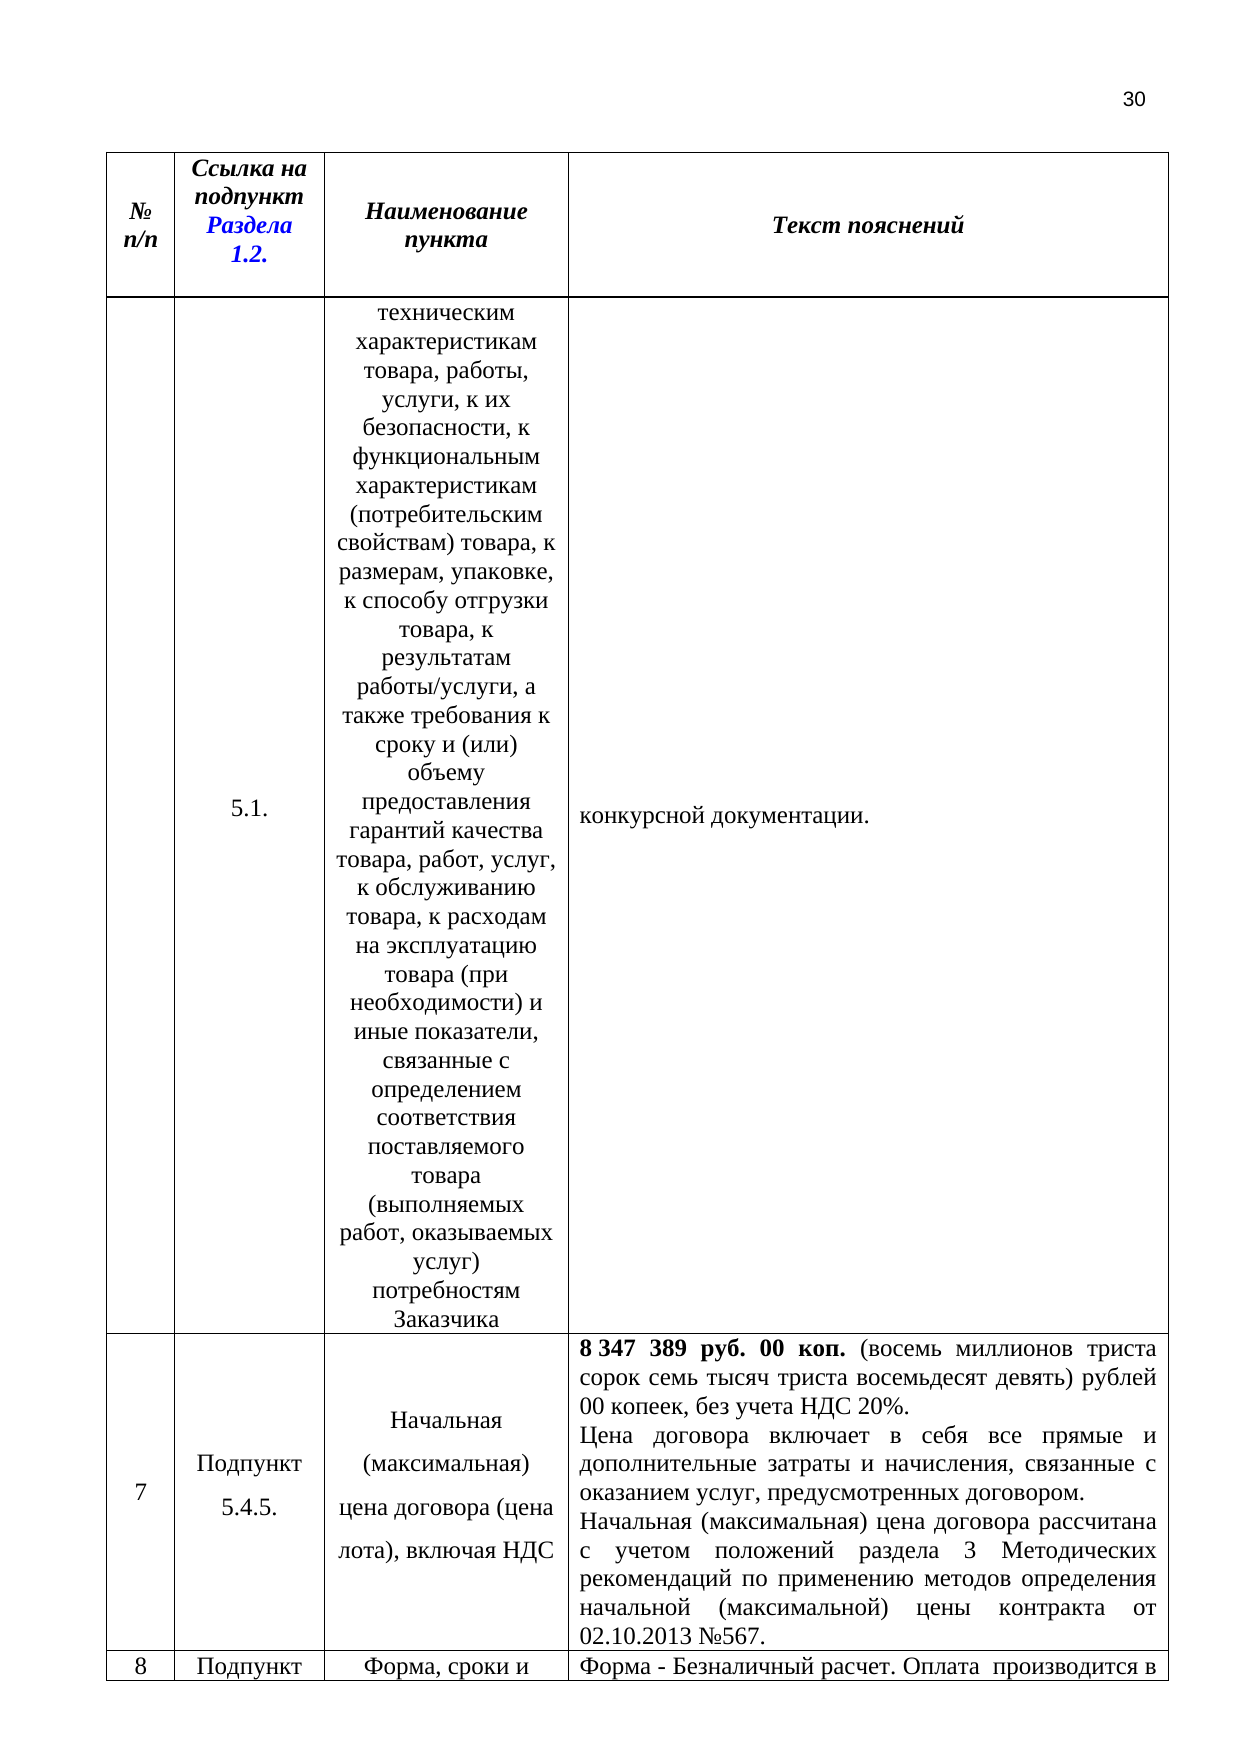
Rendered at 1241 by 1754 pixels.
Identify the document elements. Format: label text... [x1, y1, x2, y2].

table_cell Начальная (максимальная) цена договора (цена лота), включая НДС [325, 1334, 568, 1650]
table_header Текст пояснений [569, 153, 1168, 296]
table_cell 8 347 389 руб. 00 коп. (восемь миллионов триста сорок семь тысяч триста восемьдесят девять) рублей 00 копеек, без учета НДС 20%. Цена договора включает в себя все прямые и дополнительные затраты и начисления, связанные с оказанием услуг, предусмотренных договором. Начальная (максимальная) цена договора рассчитана с учетом положений раздела 3 Методических рекомендаций по применению методов определения начальной (максимальной) цены контракта от 02.10.2013 №567. [569, 1334, 1168, 1650]
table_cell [325, 1651, 568, 1679]
table_cell 7 [107, 1334, 174, 1650]
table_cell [569, 1651, 1168, 1679]
table_cell Подпункт 5.4.6. [175, 1651, 324, 1679]
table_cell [569, 298, 1168, 1332]
table_header № п/п [107, 153, 174, 296]
table_header Ссылка на подпункт Раздела 1.2. [175, 153, 324, 296]
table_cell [325, 298, 568, 1332]
table_cell Подпункт 5.4.5. [175, 1334, 324, 1650]
table_cell 6 [107, 298, 174, 1332]
table_cell 8 [107, 1651, 174, 1679]
table_cell Подпункт 5.1. [175, 298, 324, 1332]
table_header Наименование пункта [325, 153, 568, 296]
